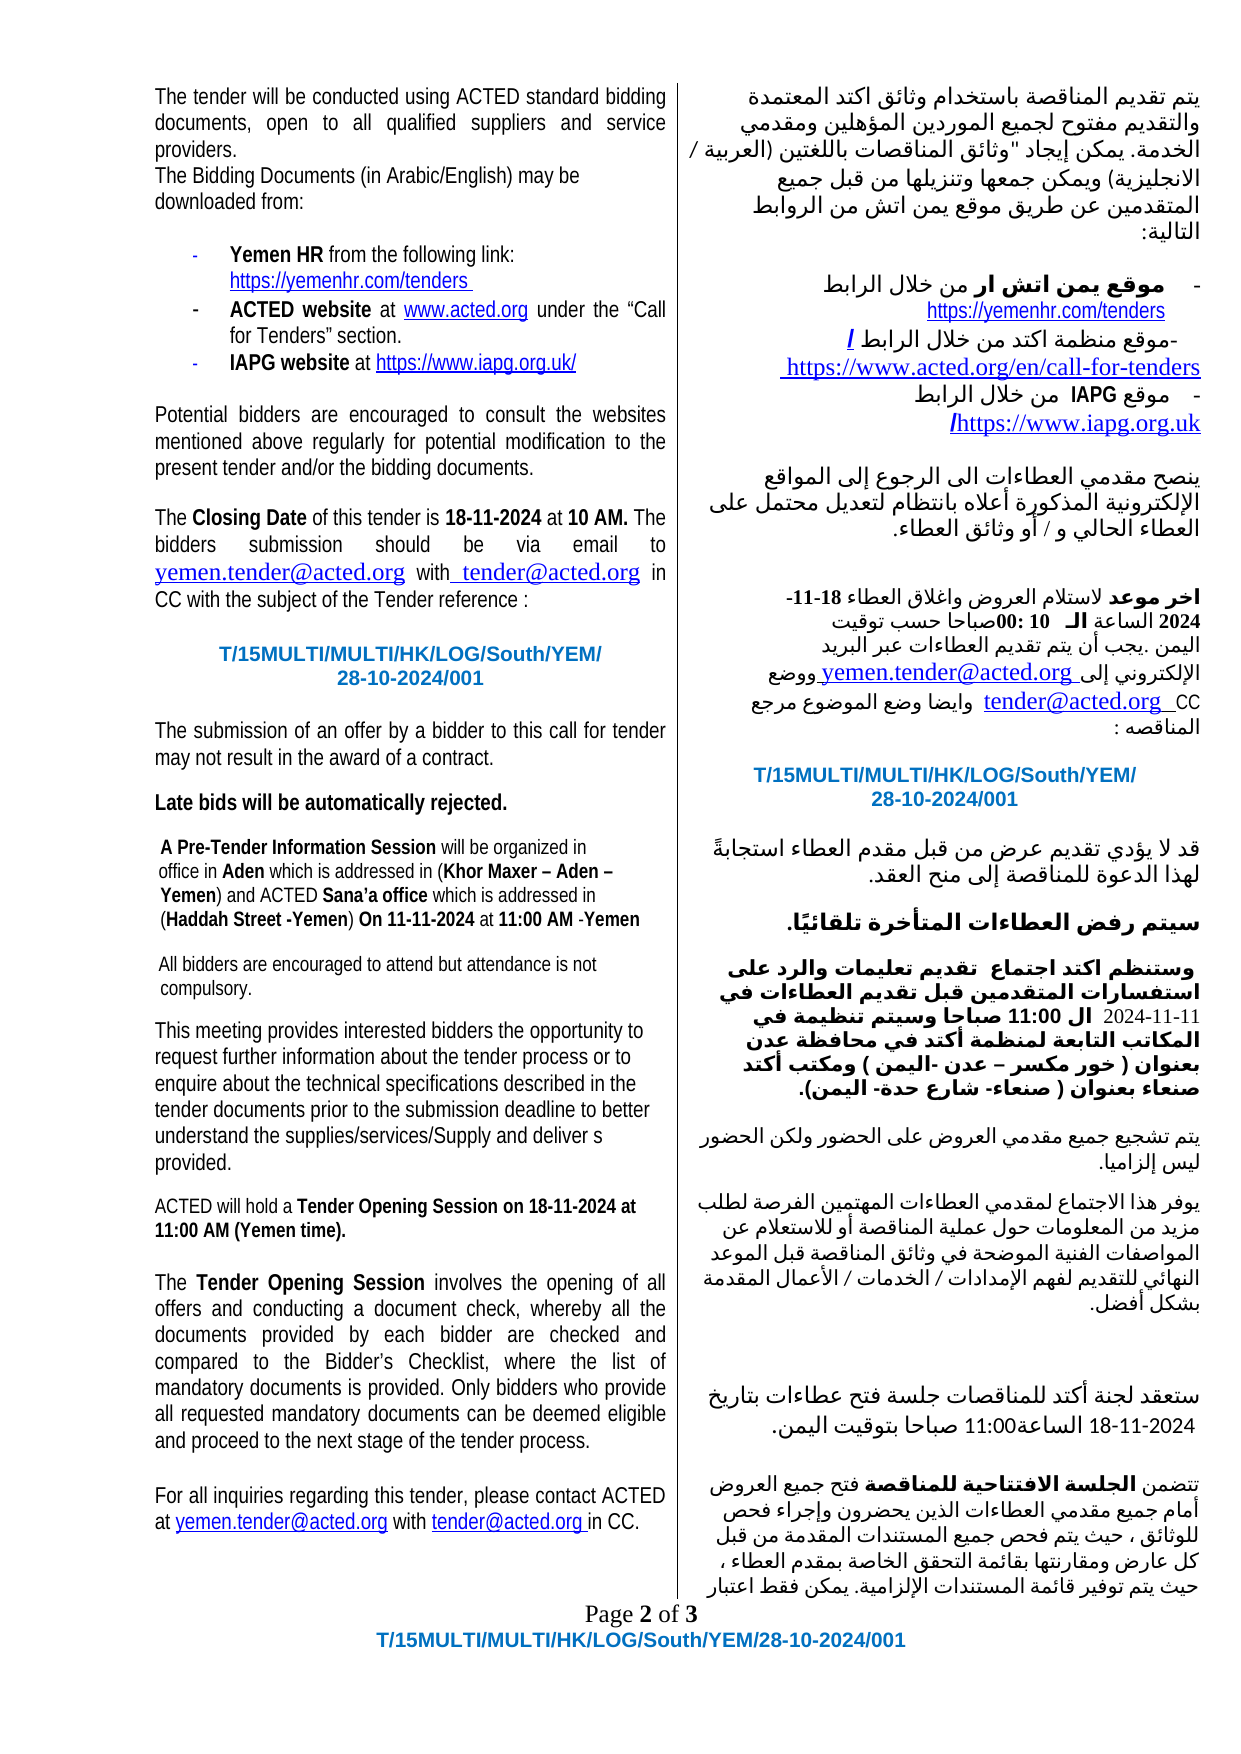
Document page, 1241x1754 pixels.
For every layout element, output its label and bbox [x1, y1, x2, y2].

table_header [132, 57, 1224, 1599]
